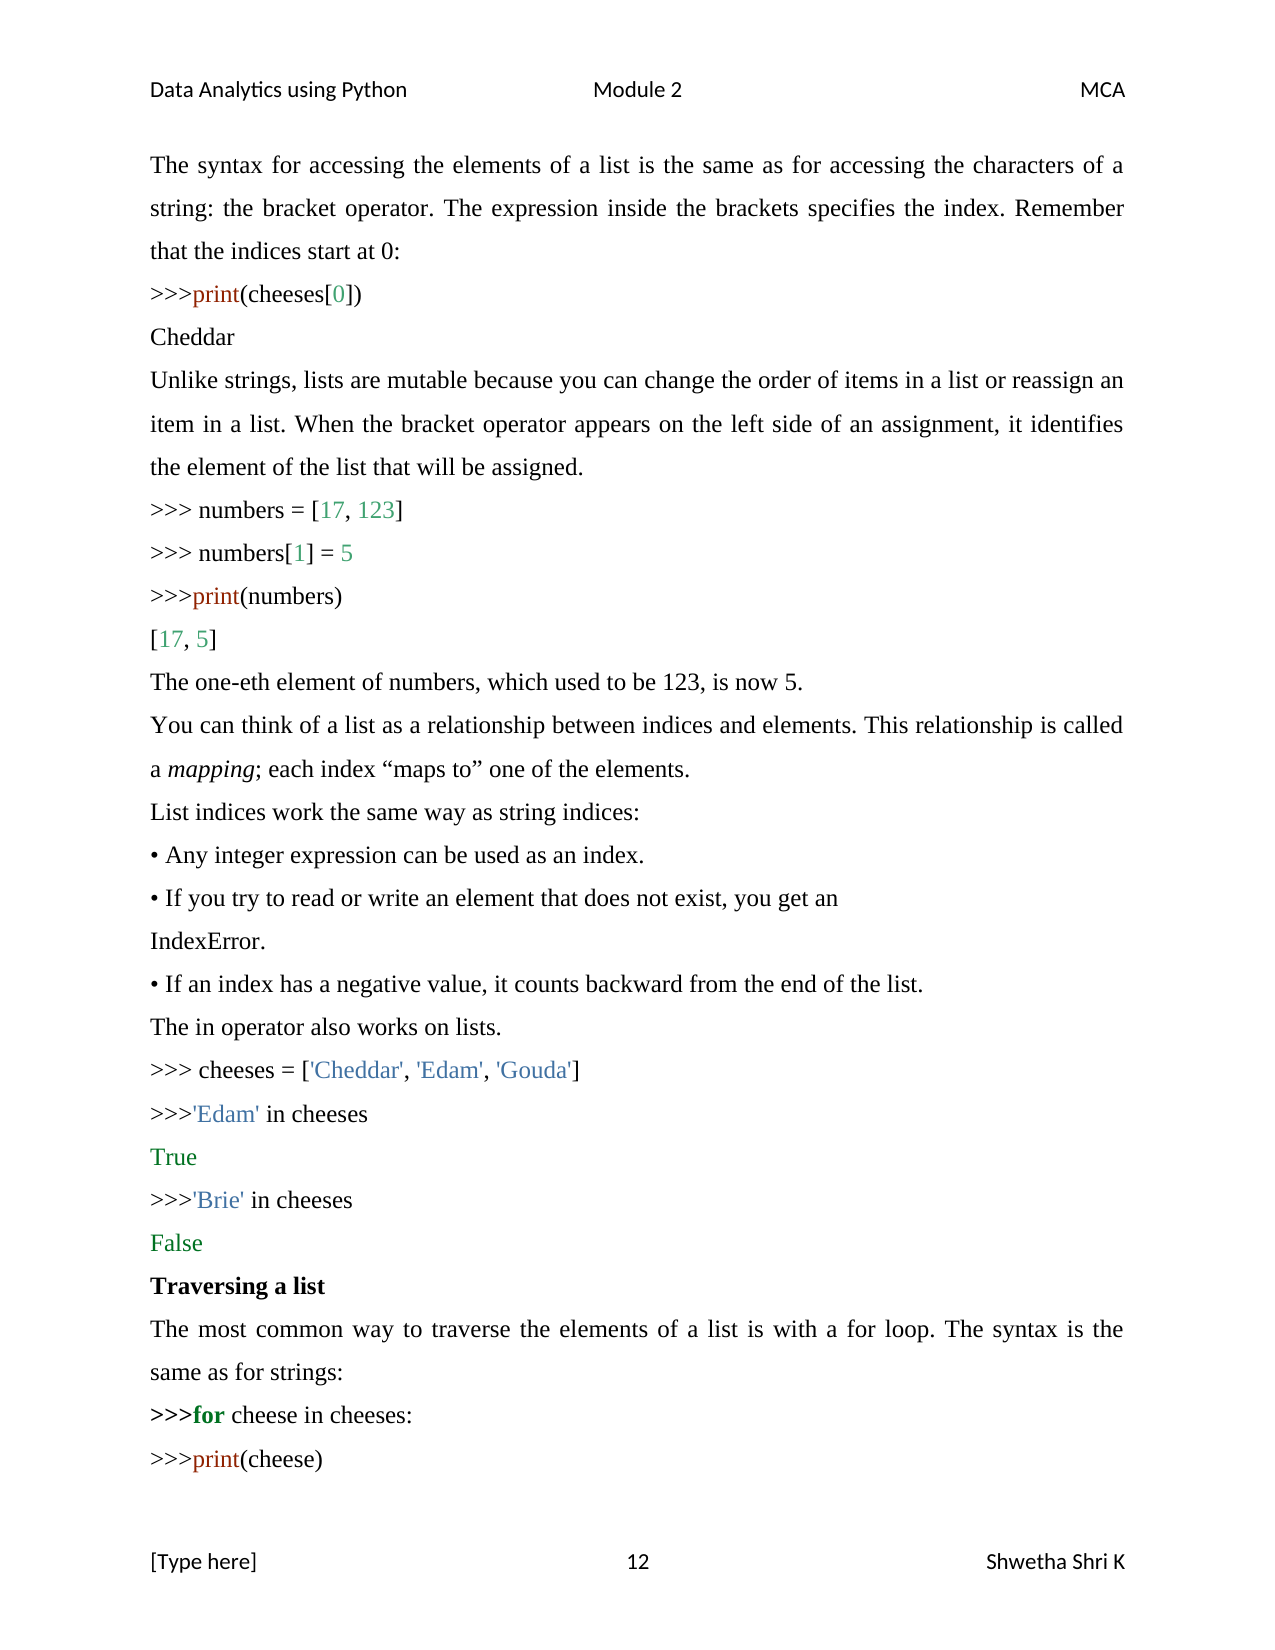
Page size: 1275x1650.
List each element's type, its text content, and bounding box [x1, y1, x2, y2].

text False [150, 1228, 1125, 1257]
text IndexError. [150, 926, 1125, 955]
text You can think of a list as a relationship between indices and elements. This relationship is called a mapping; each index “maps to” one of the elements. [150, 711, 1125, 782]
text Traversing a list [150, 1271, 1125, 1300]
text The one-eth element of numbers, which used to be 123, is now 5. [150, 667, 1125, 696]
text >>> numbers[1] = 5 [150, 538, 1125, 567]
text >>>print(cheeses[0]) [150, 279, 1125, 308]
text • If you try to read or write an element that does not exist, you get an [150, 883, 1125, 912]
text >>>print(numbers) [150, 581, 1125, 610]
text [17, 5] [150, 624, 1125, 653]
text • If an index has a negative value, it counts backward from the end of the list. [150, 969, 1125, 998]
text Cheddar [150, 322, 1125, 351]
text >>> numbers = [17, 123] [150, 495, 1125, 524]
text >>>print(cheese) [150, 1444, 1125, 1472]
text Unlike strings, lists are mutable because you can change the order of items in a list or reassign an item in a list. When the bracket operator appears on the left side of an assignment, it identifies the element of the list that will be assigned. [150, 366, 1125, 481]
text The most common way to traverse the elements of a list is with a for loop. The syntax is the same as for strings: [150, 1314, 1125, 1386]
text >>> cheeses = ['Cheddar', 'Edam', 'Gouda'] [150, 1056, 1125, 1084]
text >>>'Brie' in cheeses [150, 1185, 1125, 1214]
text • Any integer expression can be used as an index. [150, 840, 1125, 869]
text The syntax for accessing the elements of a list is the same as for accessing the characters of a string: the bracket operator. The expression inside the brackets specifies the index. Remember that the indices start at 0: [150, 150, 1125, 265]
text >>>'Edam' in cheeses [150, 1099, 1125, 1127]
text True [150, 1142, 1125, 1171]
text List indices work the same way as string indices: [150, 797, 1125, 826]
text >>>for cheese in cheeses: [150, 1401, 1125, 1429]
text The in operator also works on lists. [150, 1012, 1125, 1041]
